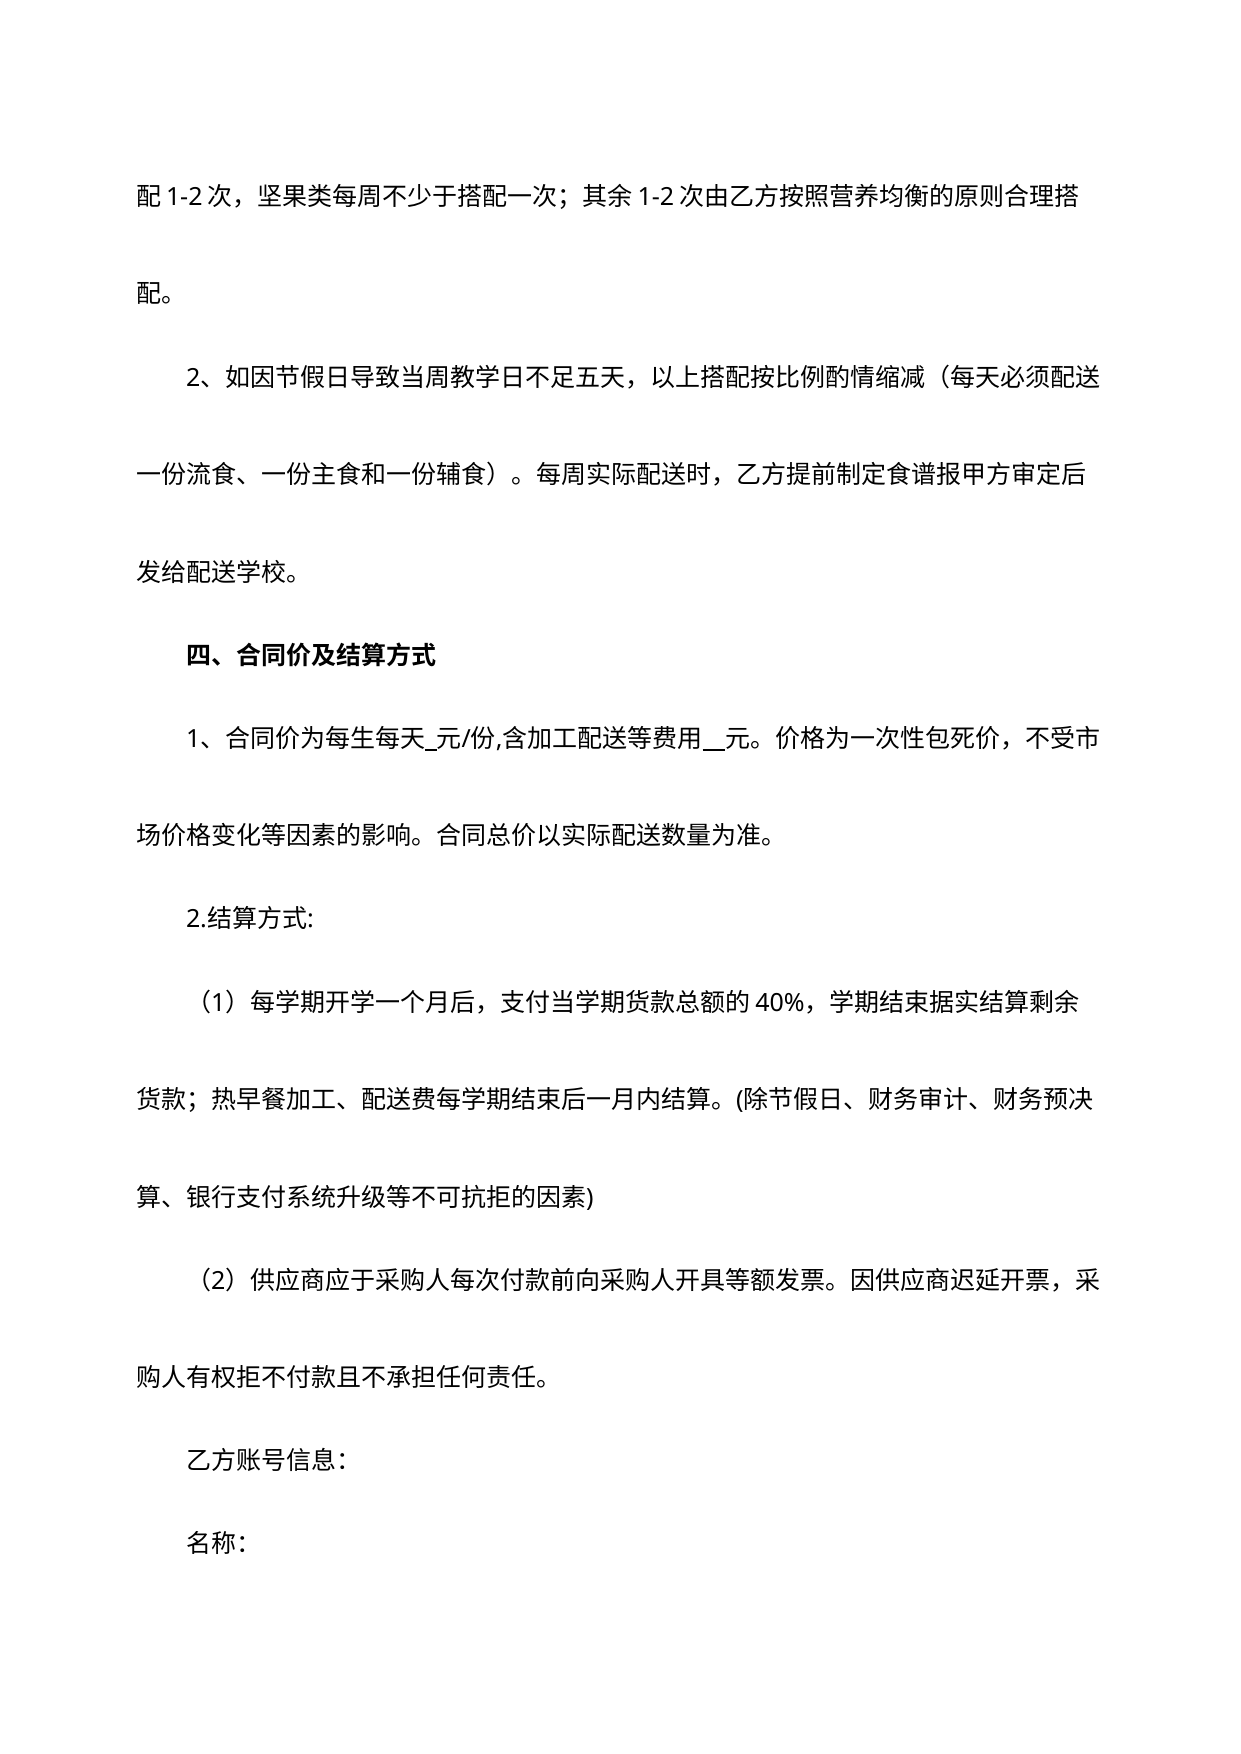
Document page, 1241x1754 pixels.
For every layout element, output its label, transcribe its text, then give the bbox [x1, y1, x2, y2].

text 名称： [136, 1509, 1104, 1574]
text 乙方账号信息： [136, 1426, 1104, 1491]
text （2）供应商应于采购人每次付款前向采购人开具等额发票。因供应商迟延开票，采购人有权拒不付款且不承担任何责任。 [136, 1246, 1104, 1408]
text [136, 162, 1104, 324]
text 2.结算方式: [136, 884, 1104, 949]
text 2、如因节假日导致当周教学日不足五天，以上搭配按比例酌情缩减（每天必须配送一份流食、一份主食和一份辅食）。每周实际配送时，乙方提前制定食谱报甲方审定后发给配送学校。 [136, 343, 1104, 603]
text 四、合同价及结算方式 [136, 621, 1104, 686]
text 1、合同价为每生每天 元/份,含加工配送等费用 元。价格为一次性包死价，不受市场价格变化等因素的影响。合同总价以实际配送数量为准。 [136, 704, 1104, 866]
text （1）每学期开学一个月后，支付当学期货款总额的40%，学期结束据实结算剩余货款；热早餐加工、配送费每学期结束后一月内结算。(除节假日、财务审计、财务预决算、银行支付系统升级等不可抗拒的因素) [136, 968, 1104, 1228]
